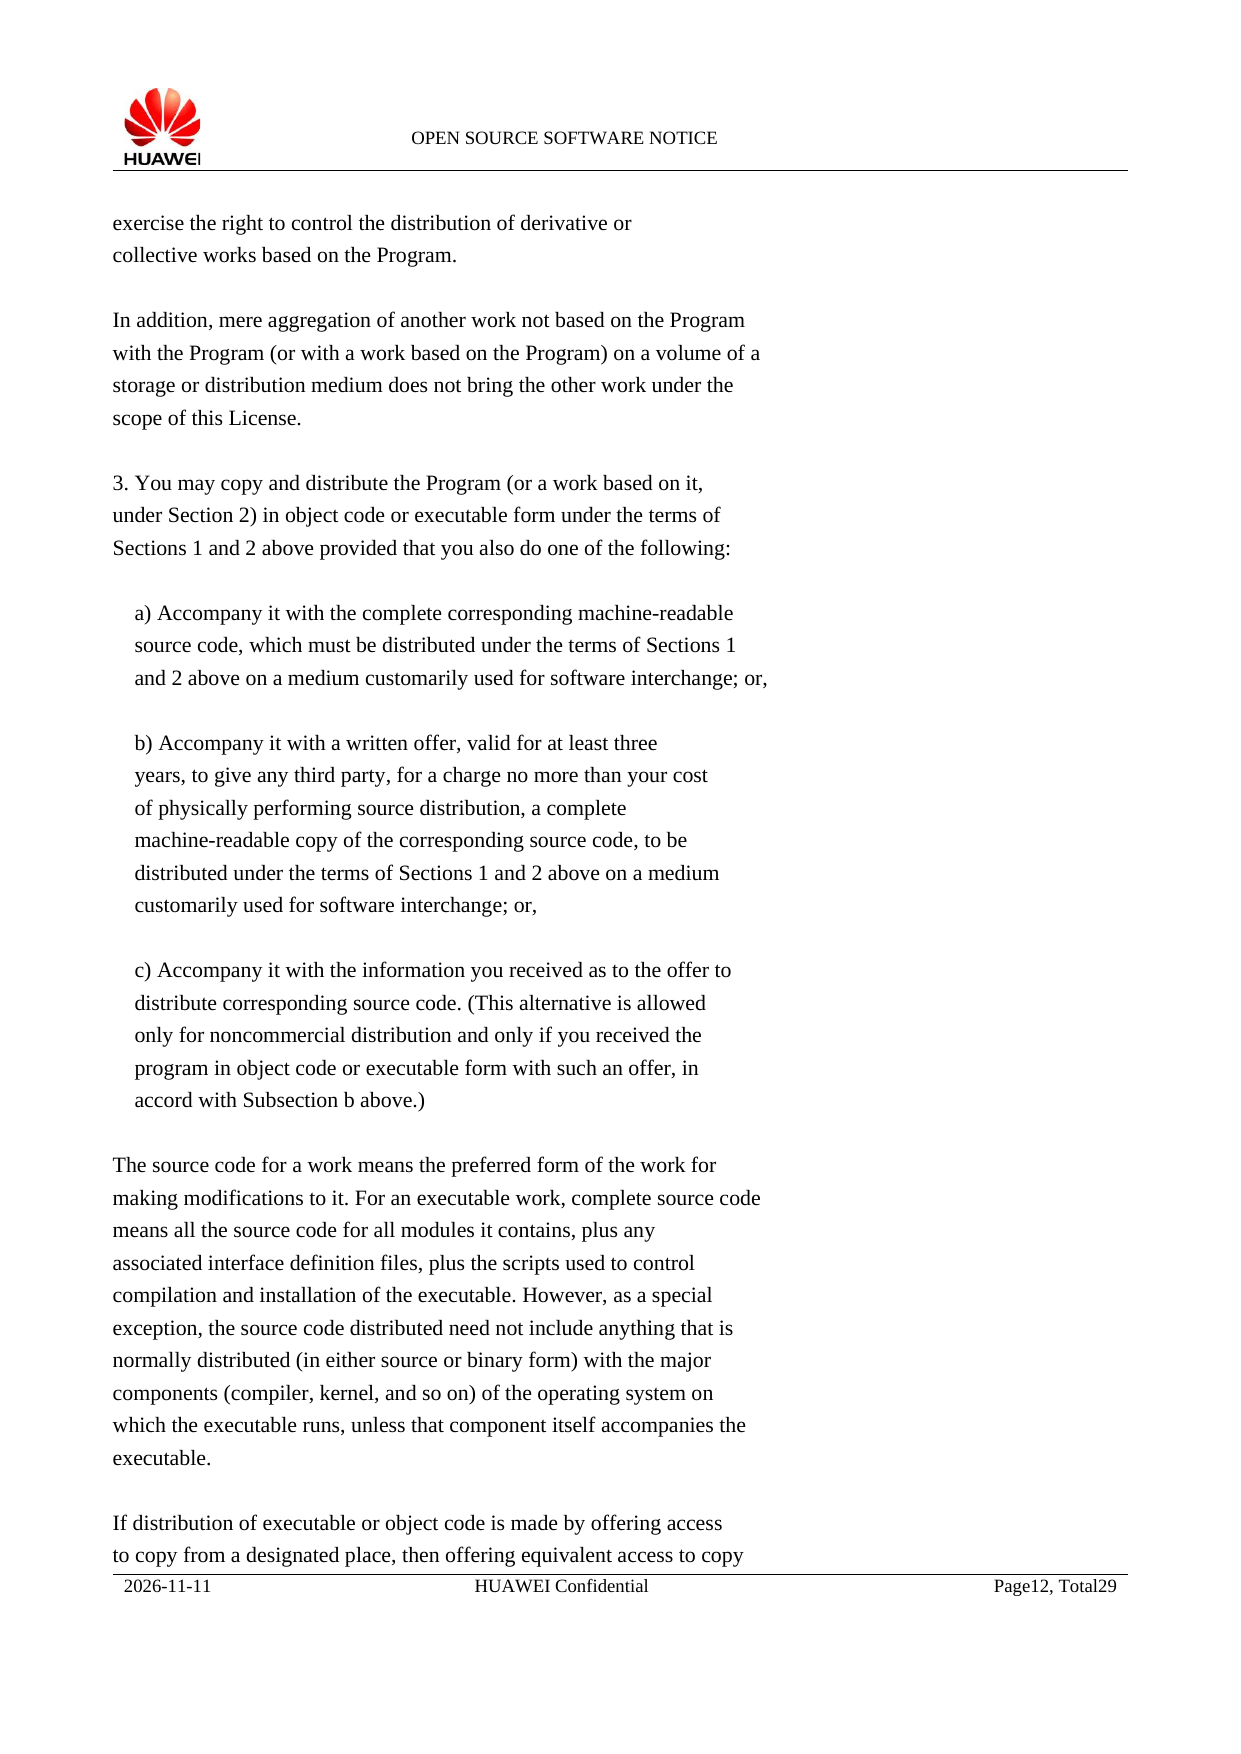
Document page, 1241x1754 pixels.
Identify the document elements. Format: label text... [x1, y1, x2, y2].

picture [124, 88, 201, 165]
